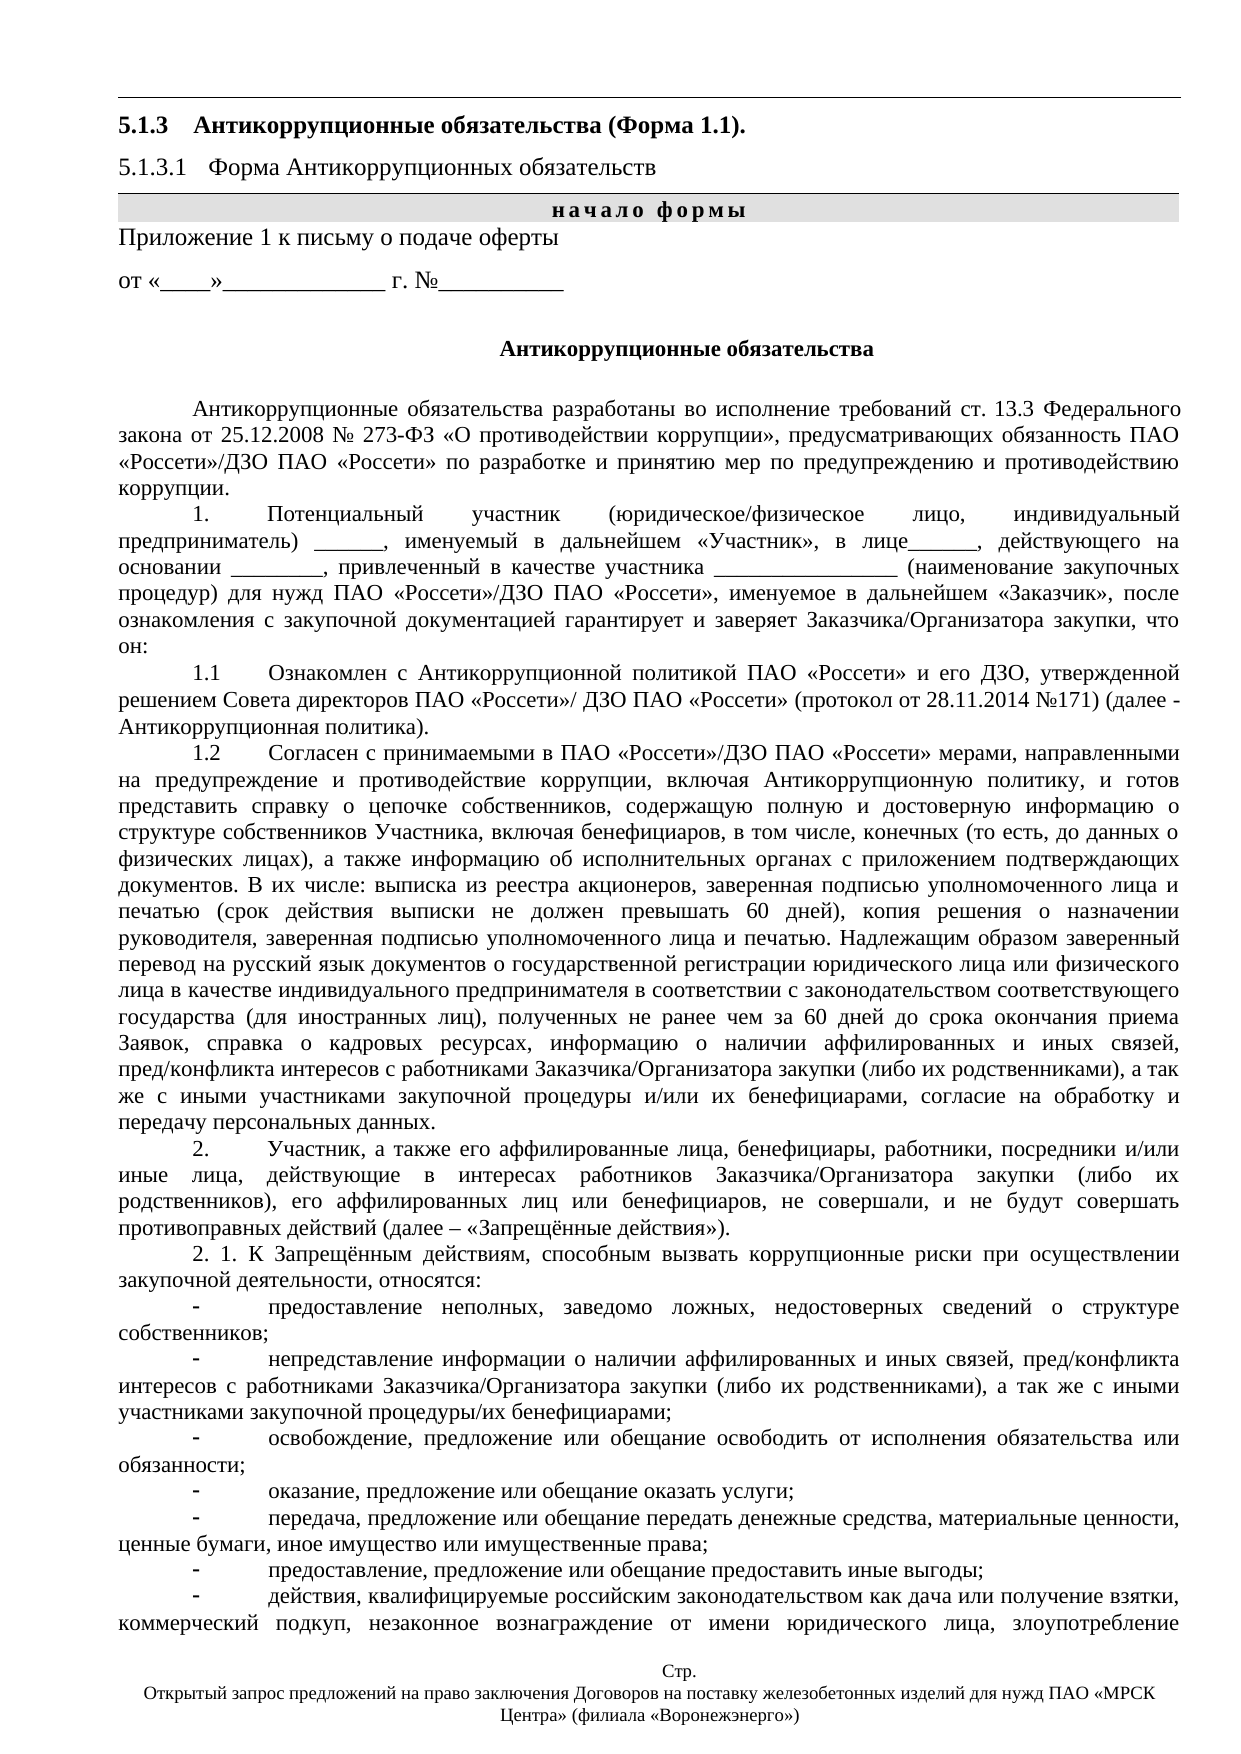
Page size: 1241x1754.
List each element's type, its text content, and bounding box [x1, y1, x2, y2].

list оказание, предложение или обещание оказать услуги; [118, 1477, 1181, 1503]
text от «____»_____________ г. №__________ [118, 266, 1181, 294]
list предоставление неполных, заведомо ложных, недостоверных сведений о структуре собственников; [118, 1293, 1181, 1345]
list передача, предложение или обещание передать денежные средства, материальные ценности, ценные бумаги, иное имущество или имущественные права; [118, 1503, 1181, 1556]
subtitle Антикоррупционные обязательства (Форма 1.1). [118, 111, 1181, 139]
text начало формы [118, 194, 1179, 222]
list Согласен с принимаемыми в ПАО «Россети»/ДЗО ПАО «Россети» мерами, направленными на предупреждение и противодействие коррупции, включая Антикоррупционную политику, и готов представить справку о цепочке собственников, содержащую полную и достоверную информацию о структуре собственников Участника, включая бенефициаров, в том числе, конечных (то есть, до данных о физических лицах), а также информацию об исполнительных органах с приложением подтверждающих документов. В их числе: выписка из реестра акционеров, заверенная подписью уполномоченного лица и печатью (срок действия выписки не должен превышать 60 дней), копия решения о назначении руководителя, заверенная подписью уполномоченного лица и печатью. Надлежащим образом заверенный перевод на русский язык документов о государственной регистрации юридического лица или физического лица в качестве индивидуального предпринимателя в соответствии с законодательством соответствующего государства (для иностранных лиц), полученных не ранее чем за 60 дней до срока окончания приема Заявок, справка о кадровых ресурсах, информацию о наличии аффилированных и иных связей, пред/конфликта интересов с работниками Заказчика/Организатора закупки (либо их родственниками), а так же с иными участниками закупочной процедуры и/или их бенефициарами, согласие на обработку и передачу персональных данных. [118, 739, 1181, 1134]
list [118, 1583, 1181, 1635]
list непредставление информации о наличии аффилированных и иных связей, пред/конфликта интересов с работниками Заказчика/Организатора закупки (либо их родственниками), а так же с иными участниками закупочной процедуры/их бенефициарами; [118, 1345, 1181, 1424]
text Антикоррупционные обязательства [118, 335, 1181, 361]
list освобождение, предложение или обещание освободить от исполнения обязательства или обязанности; [118, 1424, 1181, 1477]
list предоставление, предложение или обещание предоставить иные выгоды; [118, 1556, 1181, 1583]
subtitle Форма Антикоррупционных обязательств [118, 152, 1181, 181]
text 2. 1. К Запрещённым действиям, способным вызвать коррупционные риски при осуществлении закупочной деятельности, относятся: [118, 1240, 1181, 1293]
text 1.1 Ознакомлен с Антикоррупционной политикой ПАО «Россети» и его ДЗО, утвержденной решением Совета директоров ПАО «Россети»/ ДЗО ПАО «Россети» (протокол от 28.11.2014 №171) (далее - Антикоррупционная политика). [118, 658, 1181, 739]
list Потенциальный участник (юридическое/физическое лицо, индивидуальный предприниматель) ______, именуемый в дальнейшем «Участник», в лице______, действующего на основании ________, привлеченный в качестве участника ________________ (наименование закупочных процедур) для нужд ПАО «Россети»/ДЗО ПАО «Россети», именуемое в дальнейшем «Заказчик», после ознакомления с закупочной документацией гарантирует и заверяет Заказчика/Организатора закупки, что он: [118, 500, 1181, 658]
list Участник, а также его аффилированные лица, бенефициары, работники, посредники и/или иные лица, действующие в интересах работников Заказчика/Организатора закупки (либо их родственников), его аффилированных лиц или бенефициаров, не совершали, и не будут совершать противоправных действий (далее – «Запрещённые действия»). [118, 1134, 1181, 1240]
text Приложение 1 к письму о подаче оферты [118, 222, 1181, 251]
text Антикоррупционные обязательства разработаны во исполнение требований ст. 13.3 Федерального закона от 25.12.2008 № 273-ФЗ «О противодействии коррупции», предусматривающих обязанность ПАО «Россети»/ДЗО ПАО «Россети» по разработке и принятию мер по предупреждению и противодействию коррупции. [118, 395, 1181, 500]
